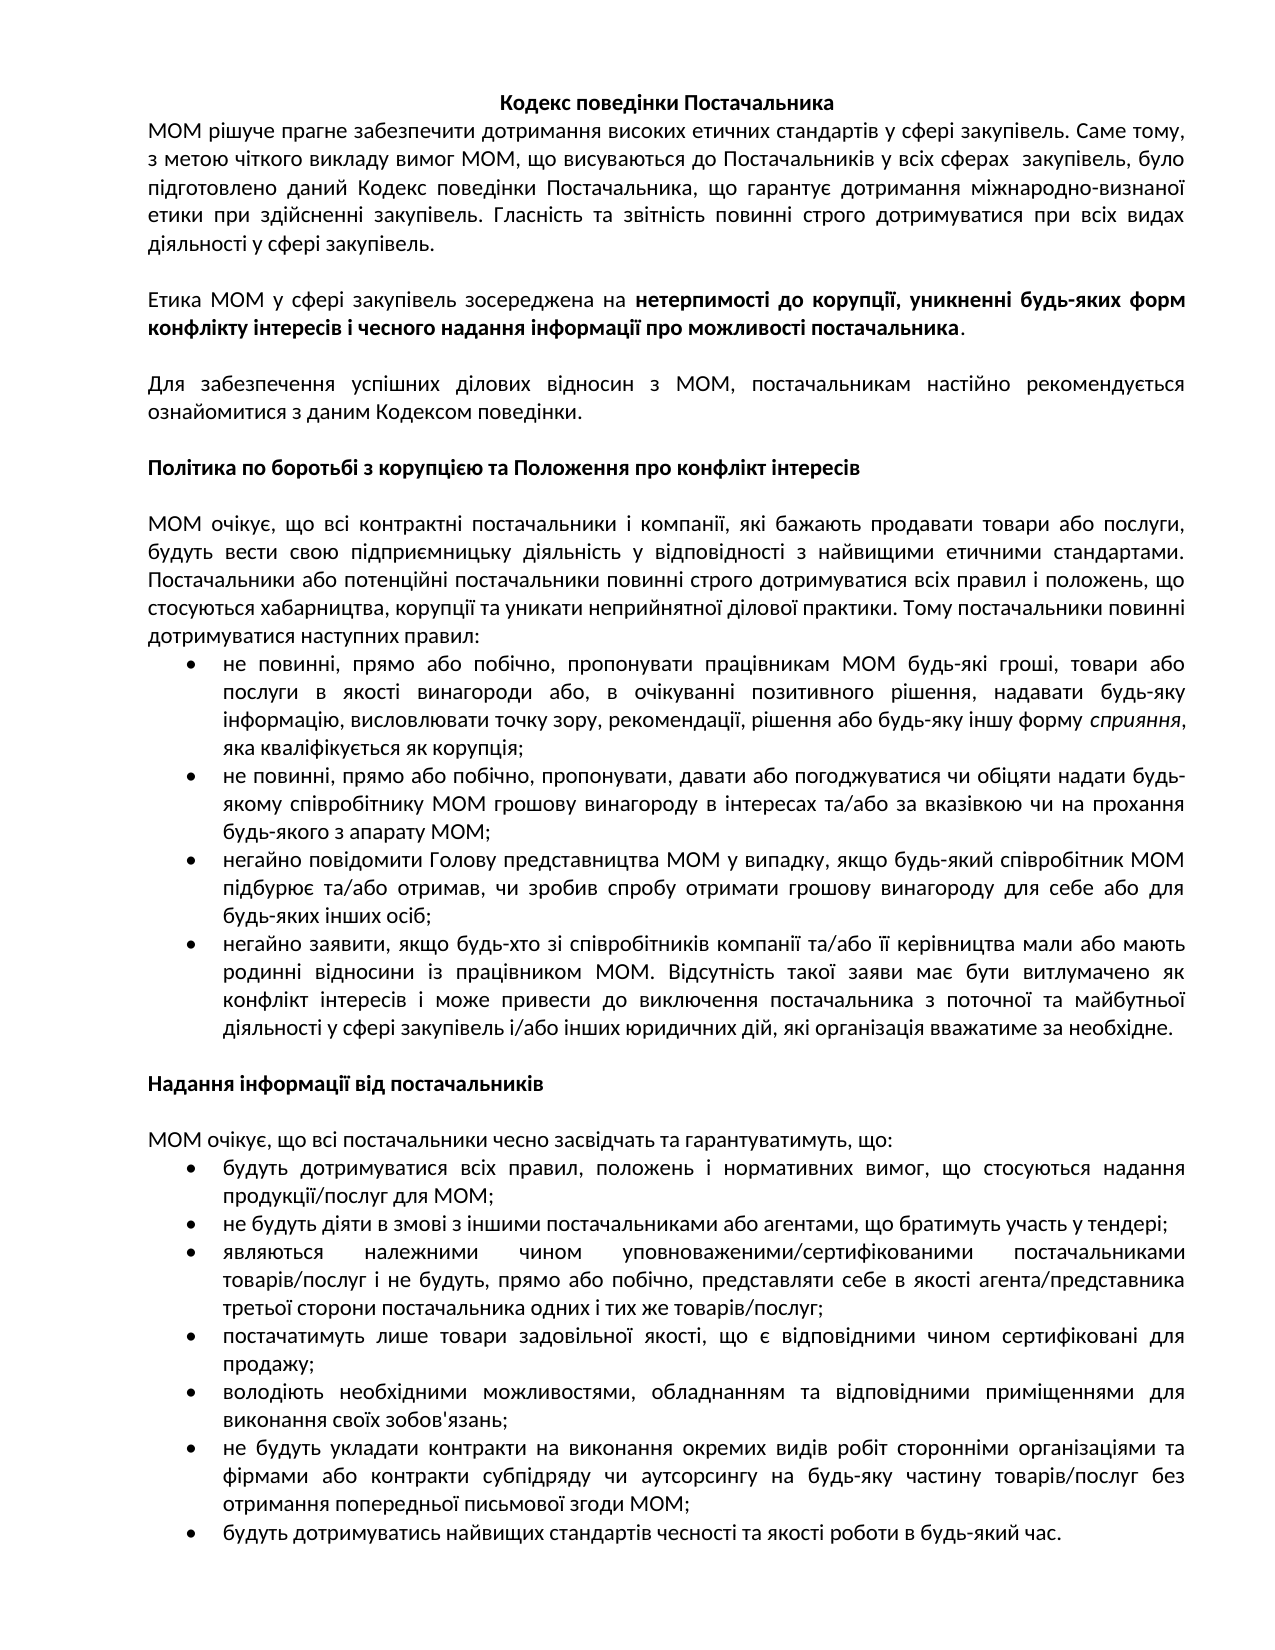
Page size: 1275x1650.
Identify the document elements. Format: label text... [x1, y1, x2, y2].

list будуть дотримуватися всіх правил, положень і нормативних вимог, що стосуються надання продукції/послуг для МОМ; [185, 1153, 1186, 1209]
list не повинні, прямо або побічно, пропонувати, давати або погоджуватися чи обіцяти надати будь-якому співробітнику МОМ грошову винагороду в інтересах та/або за вказівкою чи на прохання будь-якого з апарату МОМ; [185, 761, 1186, 845]
text Політика по боротьбі з корупцією та Положення про конфлікт інтересів [148, 453, 1186, 481]
list не будуть діяти в змові з іншими постачальниками або агентами, що братимуть участь у тендері; [185, 1209, 1186, 1237]
list негайно повідомити Голову представництва МОМ у випадку, якщо будь-який співробітник МОМ підбурює та/або отримав, чи зробив спробу отримати грошову винагороду для себе або для будь-яких інших осіб; [185, 845, 1186, 929]
list не будуть укладати контракти на виконання окремих видів робіт сторонніми організаціями та фірмами або контракти субпідряду чи аутсорсингу на будь-яку частину товарів/послуг без отримання попередньої письмової згоди МОМ; [185, 1433, 1186, 1518]
list будуть дотримуватись найвищих стандартів чесності та якості роботи в будь-який час. [185, 1518, 1186, 1546]
list володіють необхідними можливостями, обладнанням та відповідними приміщеннями для виконання своїх зобов'язань; [185, 1377, 1186, 1433]
list постачатимуть лише товари задовільної якості, що є відповідними чином сертифіковані для продажу; [185, 1321, 1186, 1377]
text Надання інформації від постачальників [148, 1069, 1186, 1097]
list не повинні, прямо або побічно, пропонувати працівникам МОМ будь-які гроші, товари або послуги в якості винагороди або, в очікуванні позитивного рішення, надавати будь-яку інформацію, висловлювати точку зору, рекомендації, рішення або будь-яку іншу форму сприяння, яка кваліфікується як корупція; [185, 649, 1186, 761]
list являються належними чином уповноваженими/сертифікованими постачальниками товарів/послуг і не будуть, прямо або побічно, представляти себе в якості агента/представника третьої сторони постачальника одних і тих же товарів/послуг; [185, 1237, 1186, 1321]
text Кодекс поведінки Постачальника [148, 88, 1186, 117]
text МОМ очікує, що всі контрактні постачальники і компанії, які бажають продавати товари або послуги, будуть вести свою підприємницьку діяльність у відповідності з найвищими етичними стандартами. Постачальники або потенційні постачальники повинні строго дотримуватися всіх правил і положень, що стосуються хабарництва, корупції та уникати неприйнятної ділової практики. Тому постачальники повинні дотримуватися наступних правил: [148, 509, 1186, 649]
text МОМ очікує, що всі постачальники чесно засвідчать та гарантуватимуть, що: [148, 1125, 1186, 1153]
list негайно заявити, якщо будь-хто зі співробітників компанії та/або її керівництва мали або мають родинні відносини із працівником МОМ. Відсутність такої заяви має бути витлумачено як конфлікт інтересів і може привести до виключення постачальника з поточної та майбутньої діяльності у сфері закупівель і/або інших юридичних дій, які організація вважатиме за необхідне. [185, 929, 1186, 1041]
text Для забезпечення успішних ділових відносин з МОМ, постачальникам настійно рекомендується ознайомитися з даним Кодексом поведінки. [148, 369, 1186, 425]
text МОМ рішуче прагне забезпечити дотримання високих етичних стандартів у сфері закупівель. Саме тому, з метою чіткого викладу вимог МОМ, що висуваються до Постачальників у всіх сферах закупівель, було підготовлено даний Кодекс поведінки Постачальника, що гарантує дотримання міжнародно-визнаної етики при здійсненні закупівель. Гласність та звітність повинні строго дотримуватися при всіх видах діяльності у сфері закупівель. [148, 117, 1186, 257]
text Етика МОМ у сфері закупівель зосереджена на нетерпимості до корупції, уникненні будь-яких форм конфлікту інтересів і чесного надання інформації про можливості постачальника. [148, 285, 1186, 341]
